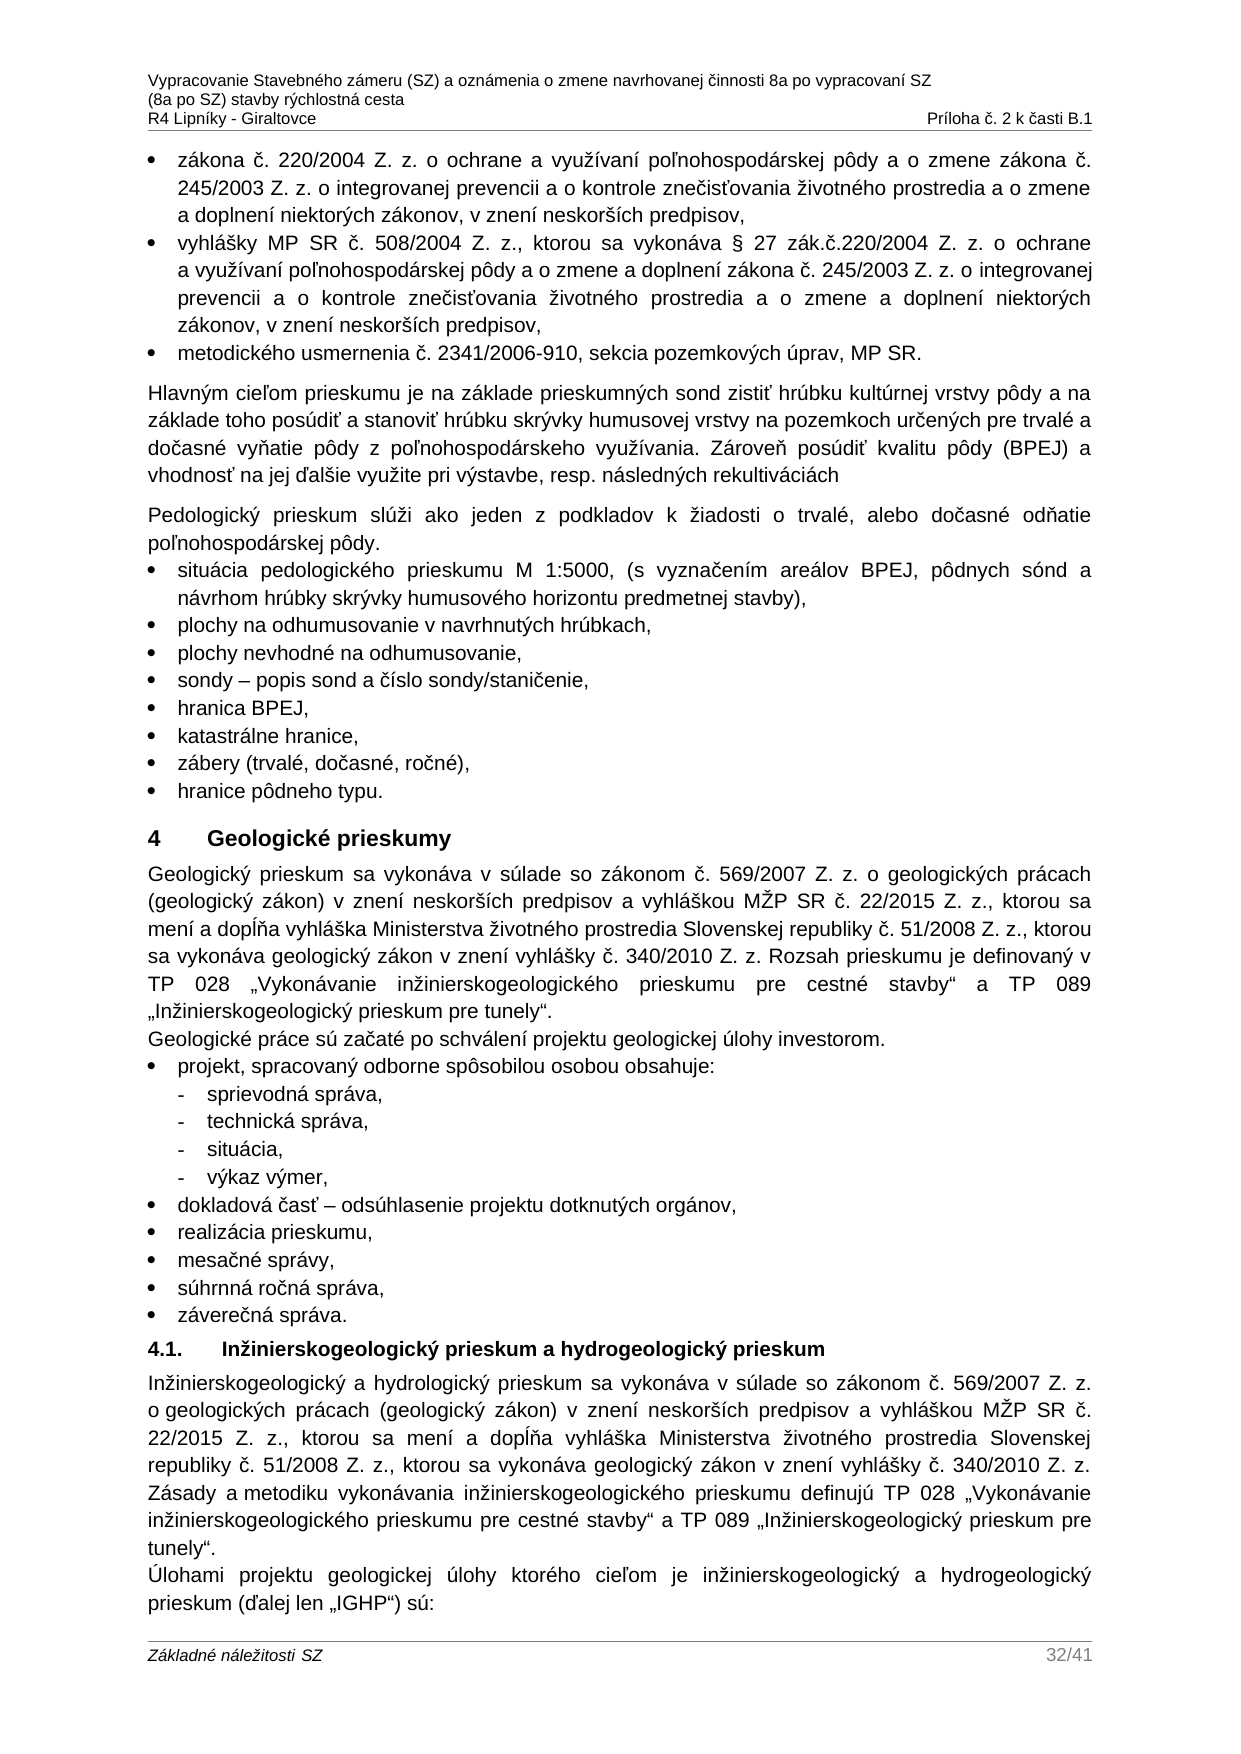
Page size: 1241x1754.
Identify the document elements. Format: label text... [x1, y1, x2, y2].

list dokladová časť – odsúhlasenie projektu dotknutých orgánov, [148, 1192, 1092, 1217]
text Hlavným cieľom prieskumu je na základe prieskumných sond zistiť hrúbku kultúrnej vrstvy pôdy a na základe toho posúdiť a stanoviť hrúbku skrývky humusovej vrstvy na pozemkoch určených pre trvalé a dočasné vyňatie pôdy z poľnohospodárskeho využívania. Zároveň posúdiť kvalitu pôdy (BPEJ) a vhodnosť na jej ďalšie využite pri výstavbe, resp. následných rekultiváciách [148, 381, 1092, 487]
list situácia pedologického prieskumu M 1:5000, (s vyznačením areálov BPEJ, pôdnych sónd a návrhom hrúbky skrývky humusového horizontu predmetnej stavby), [148, 558, 1092, 609]
list technická správa, [177, 1109, 1092, 1133]
list sprievodná správa, [177, 1082, 1092, 1106]
list sondy – popis sond a číslo sondy/staničenie, [148, 668, 1092, 692]
list realizácia prieskumu, [148, 1220, 1092, 1244]
list metodického usmernenia č. 2341/2006-910, sekcia pozemkových úprav, MP SR. [148, 340, 1092, 364]
list mesačné správy, [148, 1248, 1092, 1272]
list projekt, spracovaný odborne spôsobilou osobou obsahuje: [148, 1054, 1092, 1078]
list zábery (trvalé, dočasné, ročné), [148, 751, 1092, 775]
list plochy na odhumusovanie v navrhnutých hrúbkach, [148, 613, 1092, 637]
text Inžinierskogeologický a hydrologický prieskum sa vykonáva v súlade so zákonom č. 569/2007 Z. z. o geologických prácach (geologický zákon) v znení neskorších predpisov a vyhláškou MŽP SR č. 22/2015 Z. z., ktorou sa mení a dopĺňa vyhláška Ministerstva životného prostredia Slovenskej republiky č. 51/2008 Z. z., ktorou sa vykonáva geologický zákon v znení vyhlášky č. 340/2010 Z. z. Zásady a metodiku vykonávania inžinierskogeologického prieskumu definujú TP 028 „Vykonávanie inžinierskogeologického prieskumu pre cestné stavby“ a TP 089 „Inžinierskogeologický prieskum pre tunely“. [148, 1371, 1092, 1559]
list Inžinierskogeologický prieskum a hydrogeologický prieskum [148, 1337, 1092, 1361]
list súhrnná ročná správa, [148, 1275, 1092, 1299]
list záverečná správa. [148, 1303, 1092, 1327]
list zákona č. 220/2004 Z. z. o ochrane a využívaní poľnohospodárskej pôdy a o zmene zákona č. 245/2003 Z. z. o integrovanej prevencii a o kontrole znečisťovania životného prostredia a o zmene a doplnení niektorých zákonov, v znení neskorších predpisov, [148, 148, 1092, 227]
list situácia, [177, 1137, 1092, 1161]
list výkaz výmer, [177, 1165, 1092, 1189]
list hranice pôdneho typu. [148, 779, 1092, 803]
text Geologické práce sú začaté po schválení projektu geologickej úlohy investorom. [148, 1027, 1092, 1051]
text Pedologický prieskum slúži ako jeden z podkladov k žiadosti o trvalé, alebo dočasné odňatie poľnohospodárskej pôdy. [148, 503, 1092, 554]
list vyhlášky MP SR č. 508/2004 Z. z., ktorou sa vykonáva § 27 zák.č.220/2004 Z. z. o ochrane a využívaní poľnohospodárskej pôdy a o zmene a doplnení zákona č. 245/2003 Z. z. o integrovanej prevencii a o kontrole znečisťovania životného prostredia a o zmene a doplnení niektorých zákonov, v znení neskorších predpisov, [148, 230, 1092, 337]
list plochy nevhodné na odhumusovanie, [148, 641, 1092, 665]
list hranica BPEJ, [148, 696, 1092, 720]
text Úlohami projektu geologickej úlohy ktorého cieľom je inžinierskogeologický a hydrogeologický prieskum (ďalej len „IGHP“) sú: [148, 1563, 1092, 1614]
subtitle Geologické prieskumy [148, 825, 1092, 851]
list katastrálne hranice, [148, 723, 1092, 748]
text Geologický prieskum sa vykonáva v súlade so zákonom č. 569/2007 Z. z. o geologických prácach (geologický zákon) v znení neskorších predpisov a vyhláškou MŽP SR č. 22/2015 Z. z., ktorou sa mení a dopĺňa vyhláška Ministerstva životného prostredia Slovenskej republiky č. 51/2008 Z. z., ktorou sa vykonáva geologický zákon v znení vyhlášky č. 340/2010 Z. z. Rozsah prieskumu je definovaný v TP 028 „Vykonávanie inžinierskogeologického prieskumu pre cestné stavby“ a TP 089 „Inžinierskogeologický prieskum pre tunely“. [148, 862, 1092, 1023]
